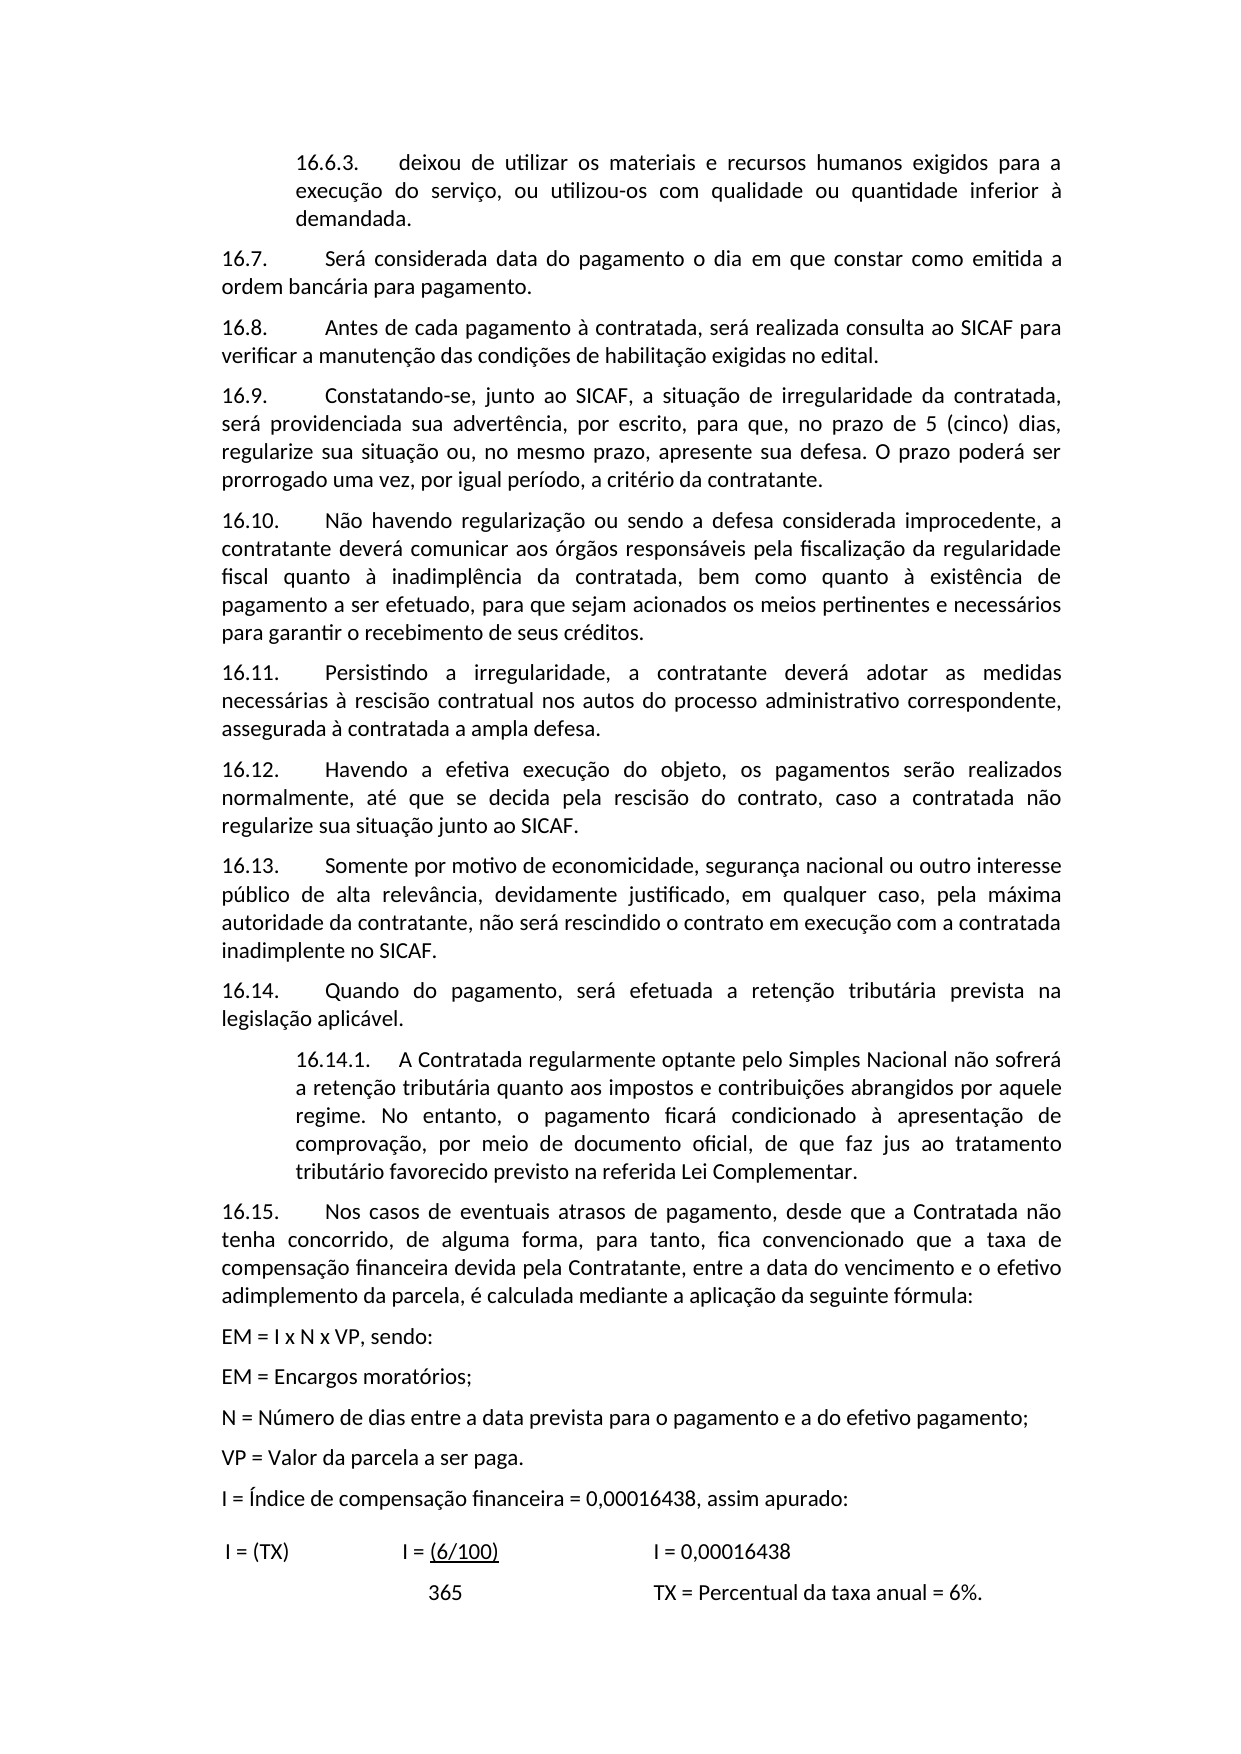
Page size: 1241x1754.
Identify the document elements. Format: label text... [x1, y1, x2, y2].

list Havendo a efetiva execução do objeto, os pagamentos serão realizados normalmente, até que se decida pela rescisão do contrato, caso a contratada não regularize sua situação junto ao SICAF. [221, 755, 1063, 839]
text I = Índice de compensação financeira = 0,00016438, assim apurado: [221, 1484, 1063, 1512]
list A Contratada regularmente optante pelo Simples Nacional não sofrerá a retenção tributária quanto aos impostos e contribuições abrangidos por aquele regime. No entanto, o pagamento ficará condicionado à apresentação de comprovação, por meio de documento oficial, de que faz jus ao tratamento tributário favorecido previsto na referida Lei Complementar. [295, 1045, 1063, 1185]
table_header I = (TX) [218, 1525, 395, 1624]
list Nos casos de eventuais atrasos de pagamento, desde que a Contratada não tenha concorrido, de alguma forma, para tanto, fica convencionado que a taxa de compensação financeira devida pela Contratante, entre a data do vencimento e o efetivo adimplemento da parcela, é calculada mediante a aplicação da seguinte fórmula: [221, 1197, 1063, 1309]
text EM = Encargos moratórios; [221, 1362, 1063, 1391]
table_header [646, 1525, 1035, 1624]
text VP = Valor da parcela a ser paga. [221, 1443, 1063, 1472]
list Persistindo a irregularidade, a contratante deverá adotar as medidas necessárias à rescisão contratual nos autos do processo administrativo correspondente, assegurada à contratada a ampla defesa. [221, 658, 1063, 743]
list deixou de utilizar os materiais e recursos humanos exigidos para a execução do serviço, ou utilizou-os com qualidade ou quantidade inferior à demandada. [295, 148, 1063, 232]
list Antes de cada pagamento à contratada, será realizada consulta ao SICAF para verificar a manutenção das condições de habilitação exigidas no edital. [221, 313, 1063, 369]
text N = Número de dias entre a data prevista para o pagamento e a do efetivo pagamento; [221, 1403, 1063, 1431]
list Constatando-se, junto ao SICAF, a situação de irregularidade da contratada, será providenciada sua advertência, por escrito, para que, no prazo de 5 (cinco) dias, regularize sua situação ou, no mesmo prazo, apresente sua defesa. O prazo poderá ser prorrogado uma vez, por igual período, a critério da contratante. [221, 381, 1063, 493]
table_header I = (6/100) 365 [395, 1525, 646, 1624]
list Quando do pagamento, será efetuada a retenção tributária prevista na legislação aplicável. [221, 976, 1063, 1032]
list Somente por motivo de economicidade, segurança nacional ou outro interesse público de alta relevância, devidamente justificado, em qualquer caso, pela máxima autoridade da contratante, não será rescindido o contrato em execução com a contratada inadimplente no SICAF. [221, 852, 1063, 964]
list Será considerada data do pagamento o dia em que constar como emitida a ordem bancária para pagamento. [221, 244, 1063, 300]
list Não havendo regularização ou sendo a defesa considerada improcedente, a contratante deverá comunicar aos órgãos responsáveis pela fiscalização da regularidade fiscal quanto à inadimplência da contratada, bem como quanto à existência de pagamento a ser efetuado, para que sejam acionados os meios pertinentes e necessários para garantir o recebimento de seus créditos. [221, 506, 1063, 646]
text EM = I x N x VP, sendo: [221, 1322, 1063, 1350]
